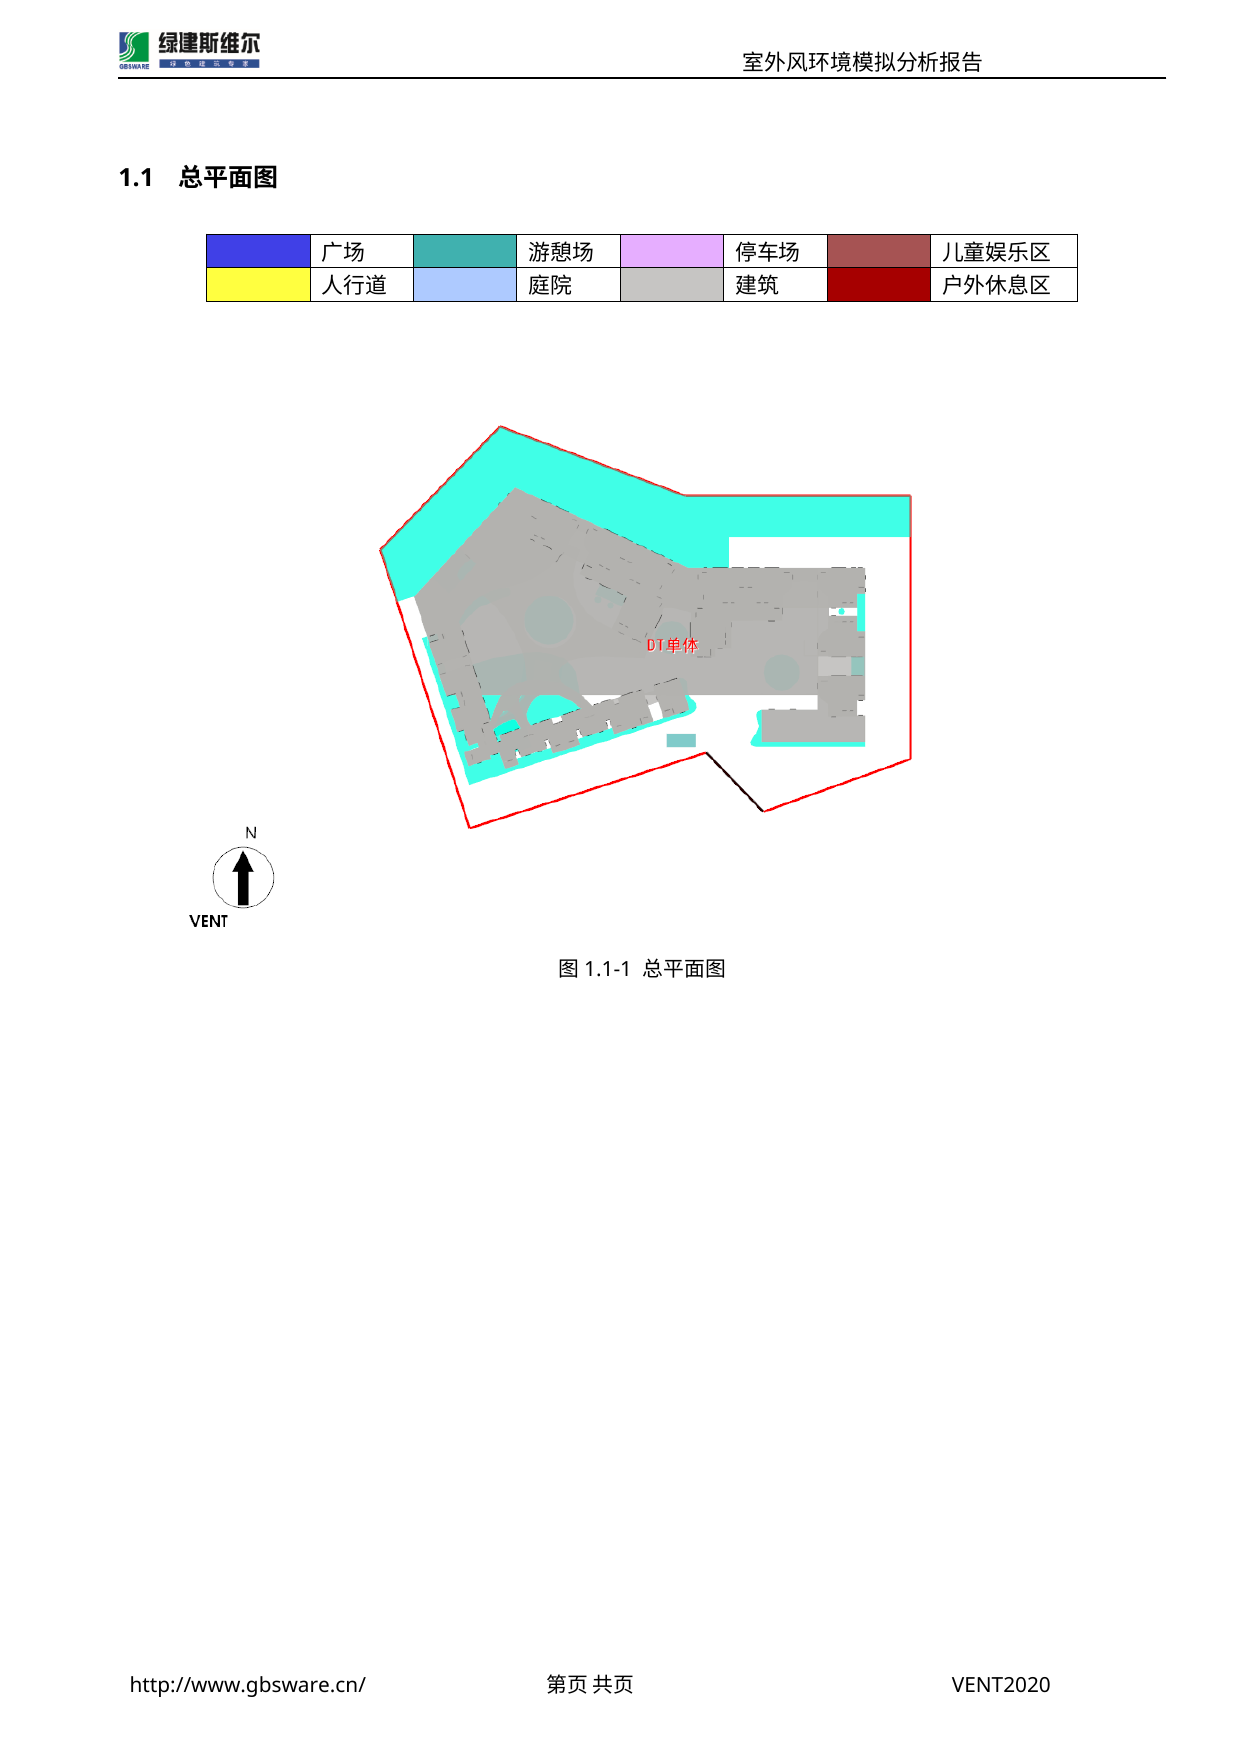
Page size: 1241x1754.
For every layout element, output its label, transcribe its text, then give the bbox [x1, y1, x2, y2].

table_cell 户外休息区 [931, 268, 1077, 301]
text 图 1.1-1 总平面图 [118, 952, 1166, 984]
table_cell [207, 268, 310, 301]
table_header [414, 235, 516, 267]
table_cell [414, 268, 516, 301]
subtitle 总平面图 [118, 143, 1166, 208]
table_header [828, 235, 930, 267]
table_header 儿童娱乐区 [931, 235, 1077, 267]
table_header 停车场 [724, 235, 827, 267]
table_cell 庭院 [517, 268, 620, 301]
table_cell 人行道 [311, 268, 413, 301]
table_cell 建筑 [724, 268, 827, 301]
table_header [621, 235, 723, 267]
table_header [207, 235, 310, 267]
table_header 游憩场 [517, 235, 620, 267]
table_cell [828, 268, 930, 301]
picture [180, 314, 1110, 940]
picture [118, 29, 261, 71]
table_cell [621, 268, 723, 301]
table_header 广场 [311, 235, 413, 267]
